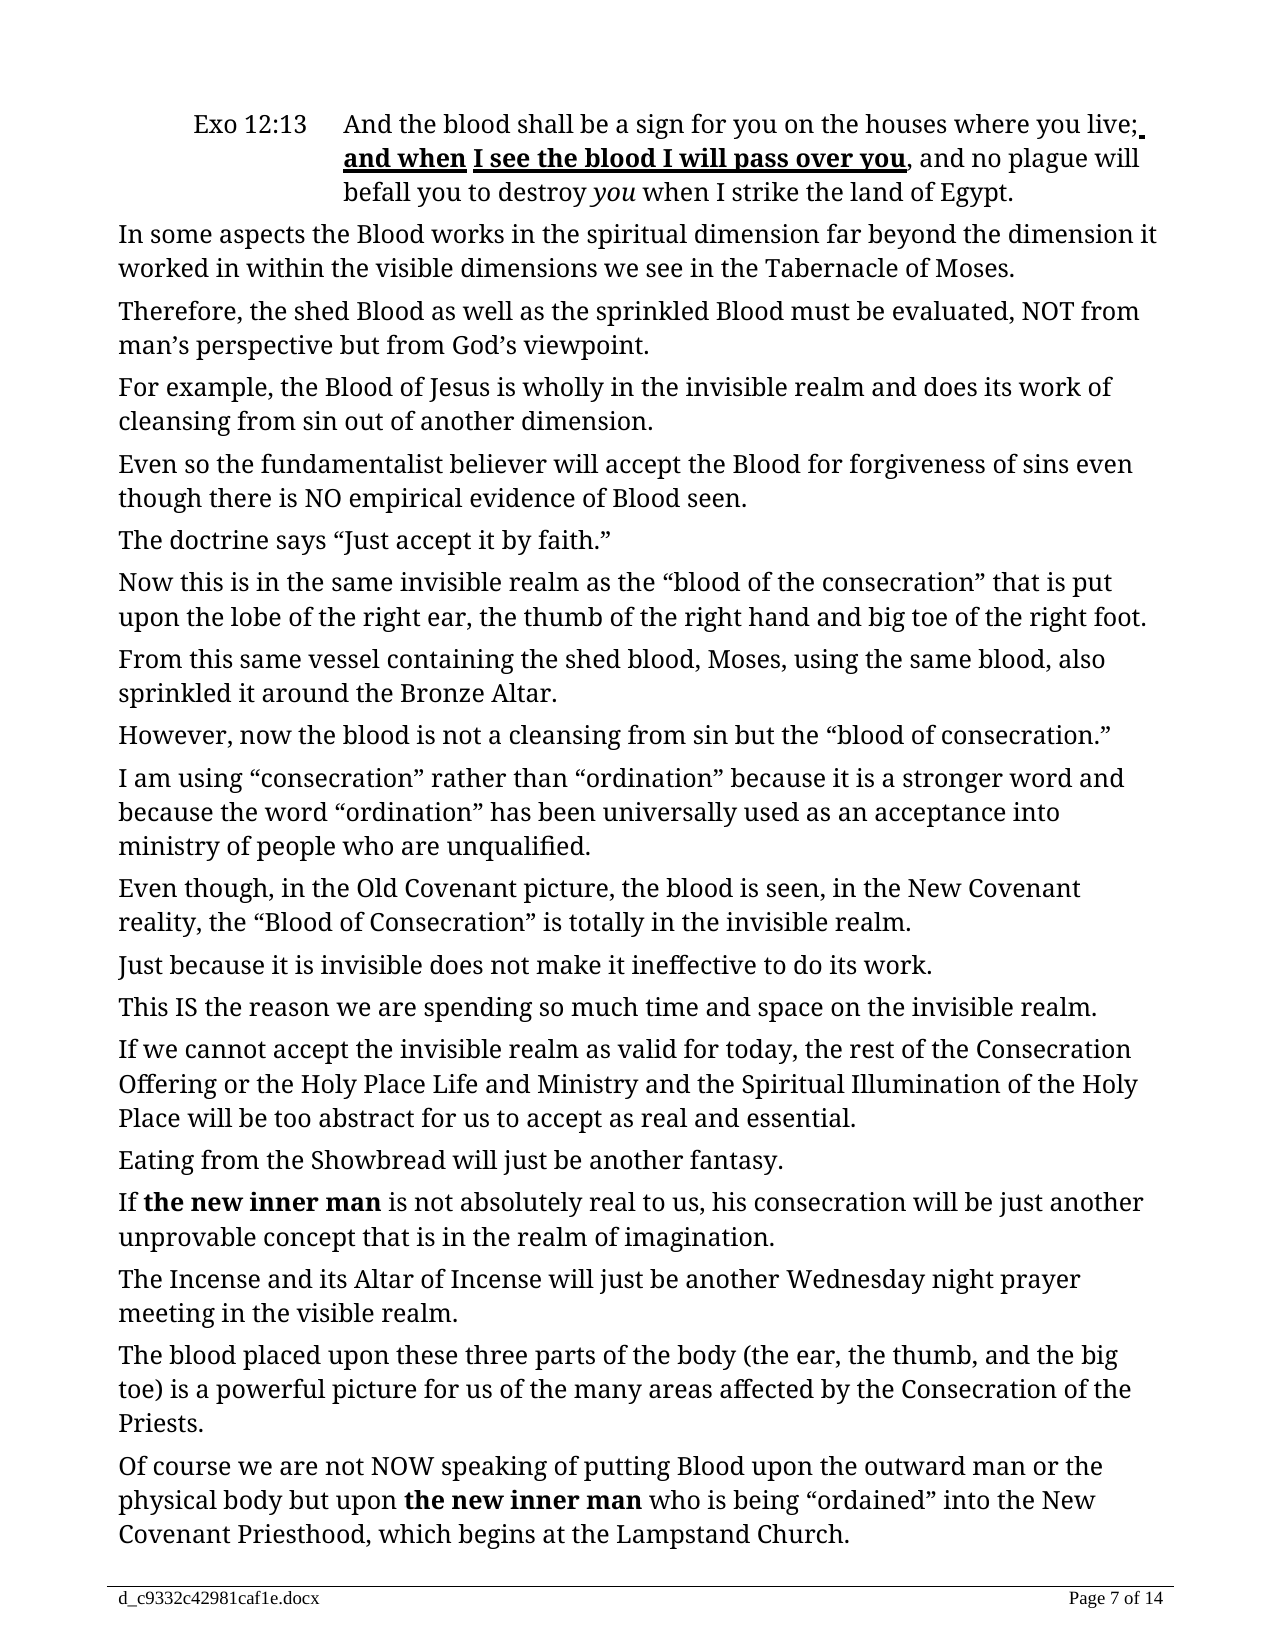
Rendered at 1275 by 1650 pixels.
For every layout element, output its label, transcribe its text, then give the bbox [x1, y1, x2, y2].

text Even so the fundamentalist believer will accept the Blood for forgiveness of sins even though there is NO empirical evidence of Blood seen. [118, 446, 1163, 514]
text Of course we are not NOW speaking of putting Blood upon the outward man or the physical body but upon the new inner man who is being “ordained” into the New Covenant Priesthood, which begins at the Lampstand Church. [118, 1448, 1163, 1551]
text The Incense and its Altar of Incense will just be another Wednesday night prayer meeting in the visible realm. [118, 1262, 1163, 1330]
text Eating from the Showbread will just be another fantasy. [118, 1143, 1163, 1177]
text In some aspects the Blood works in the spiritual dimension far beyond the dimension it worked in within the visible dimensions we see in the Tabernacle of Moses. [118, 217, 1163, 285]
text Just because it is invisible does not make it ineffective to do its work. [118, 947, 1163, 981]
text I am using “consecration” rather than “ordination” because it is a stronger word and because the word “ordination” has been universally used as an acceptance into ministry of people who are unqualified. [118, 760, 1163, 863]
text If we cannot accept the invisible realm as valid for today, the rest of the Consecration Offering or the Holy Place Life and Ministry and the Spiritual Illumination of the Holy Place will be too abstract for us to accept as real and essential. [118, 1032, 1163, 1134]
text Exo 12:13 And the blood shall be a sign for you on the houses where you live; and when I see the blood I will pass over you, and no plague will befall you to destroy you when I strike the land of Egypt. [193, 106, 1163, 208]
text If the new inner man is not absolutely real to us, his consecration will be just another unprovable concept that is in the realm of imagination. [118, 1185, 1163, 1253]
text This IS the reason we are spending so much time and space on the invisible realm. [118, 990, 1163, 1024]
text The blood placed upon these three parts of the body (the ear, the thumb, and the big toe) is a powerful picture for us of the many areas affected by the Consecration of the Priests. [118, 1338, 1163, 1440]
text The doctrine says “Just accept it by faith.” [118, 523, 1163, 557]
text Therefore, the shed Blood as well as the sprinkled Blood must be evaluated, NOT from man’s perspective but from God’s viewpoint. [118, 293, 1163, 361]
text Now this is in the same invisible realm as the “blood of the consecration” that is put upon the lobe of the right ear, the thumb of the right hand and big toe of the right foot. [118, 565, 1163, 633]
text For example, the Blood of Jesus is wholly in the invisible realm and does its work of cleansing from sin out of another dimension. [118, 370, 1163, 438]
text From this same vessel containing the shed blood, Moses, using the same blood, also sprinkled it around the Bronze Altar. [118, 642, 1163, 710]
text However, now the blood is not a cleansing from sin but the “blood of consecration.” [118, 718, 1163, 752]
text Even though, in the Old Covenant picture, the blood is seen, in the New Covenant reality, the “Blood of Consecration” is totally in the invisible realm. [118, 871, 1163, 939]
